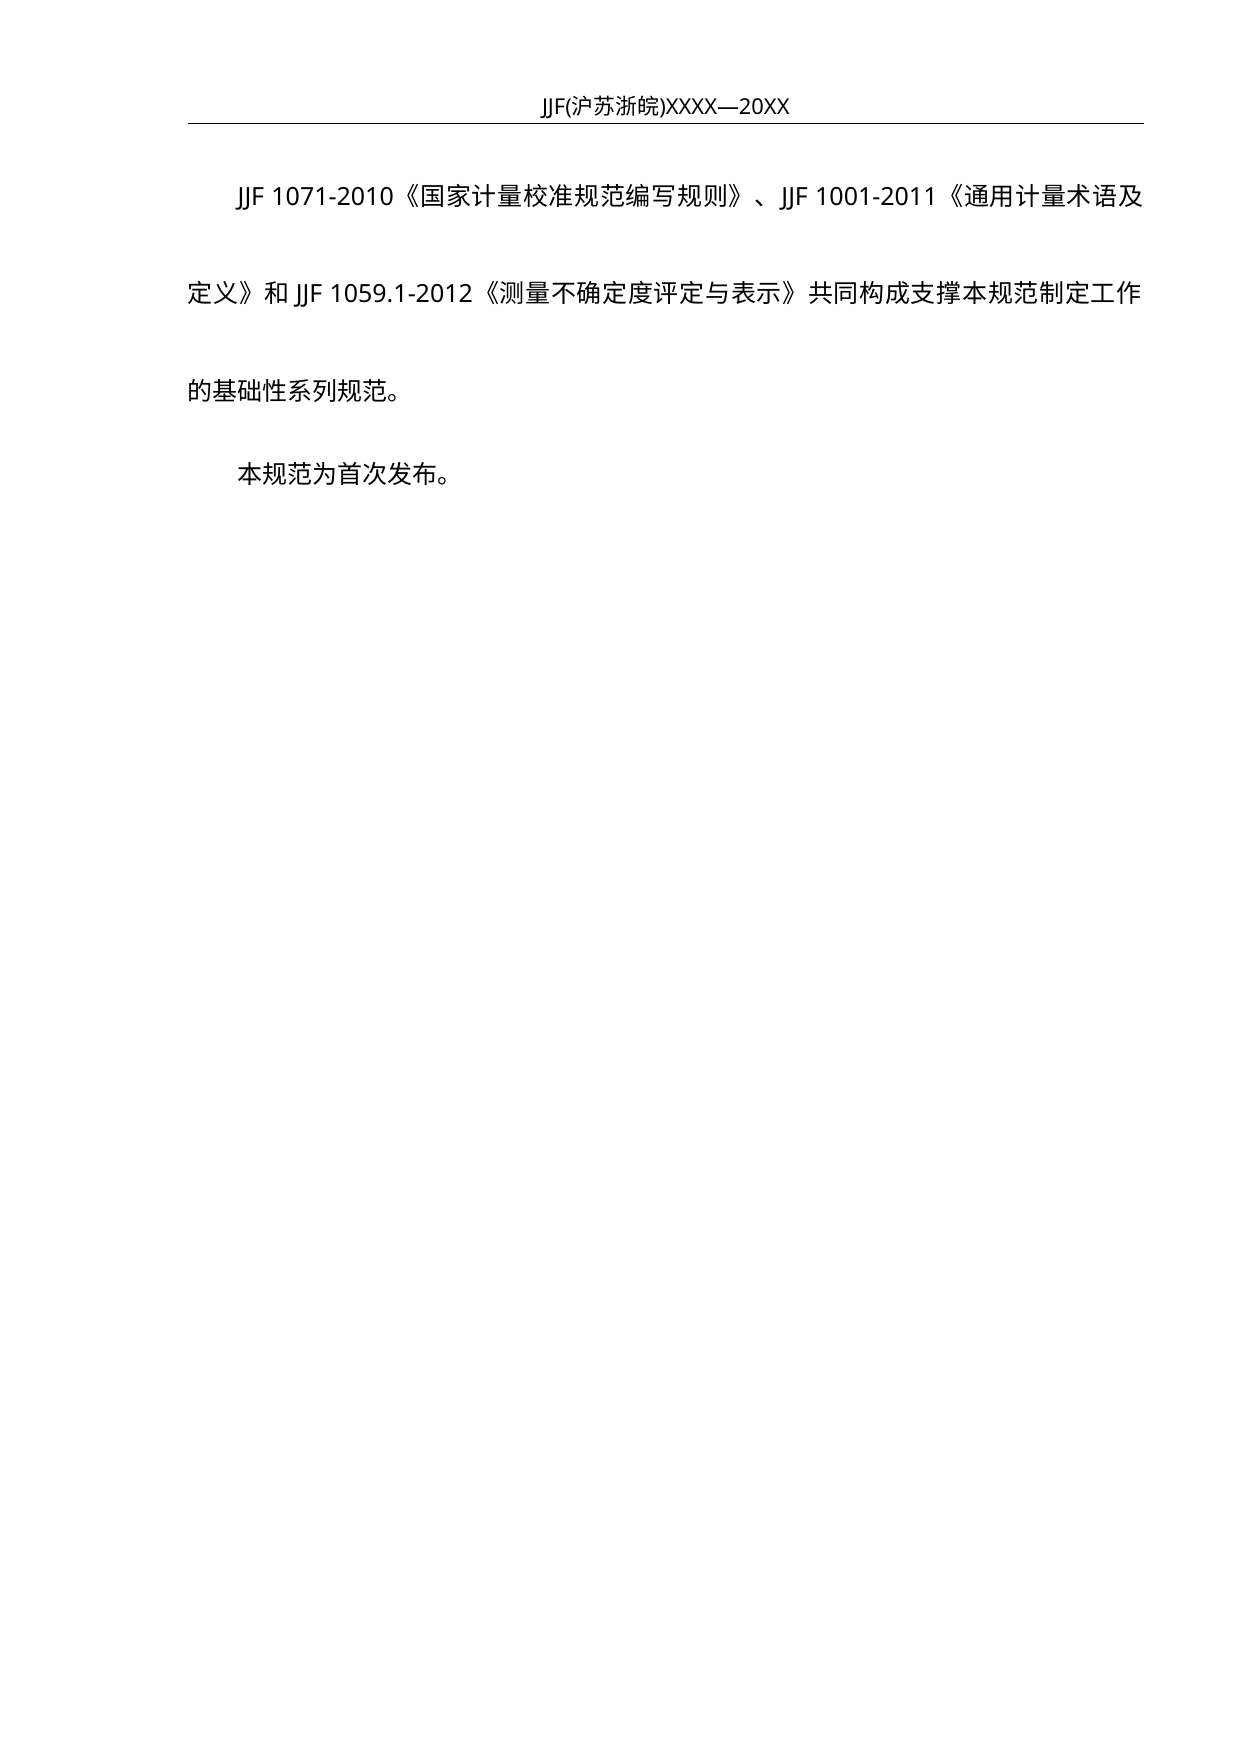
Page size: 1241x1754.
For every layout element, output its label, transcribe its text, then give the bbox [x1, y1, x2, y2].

text 本规范为首次发布。 [187, 440, 1144, 505]
text JJF 1071-2010《国家计量校准规范编写规则》、JJF 1001-2011《通用计量术语及定义》和JJF 1059.1-2012《测量不确定度评定与表示》共同构成支撑本规范制定工作的基础性系列规范。 [187, 162, 1144, 422]
